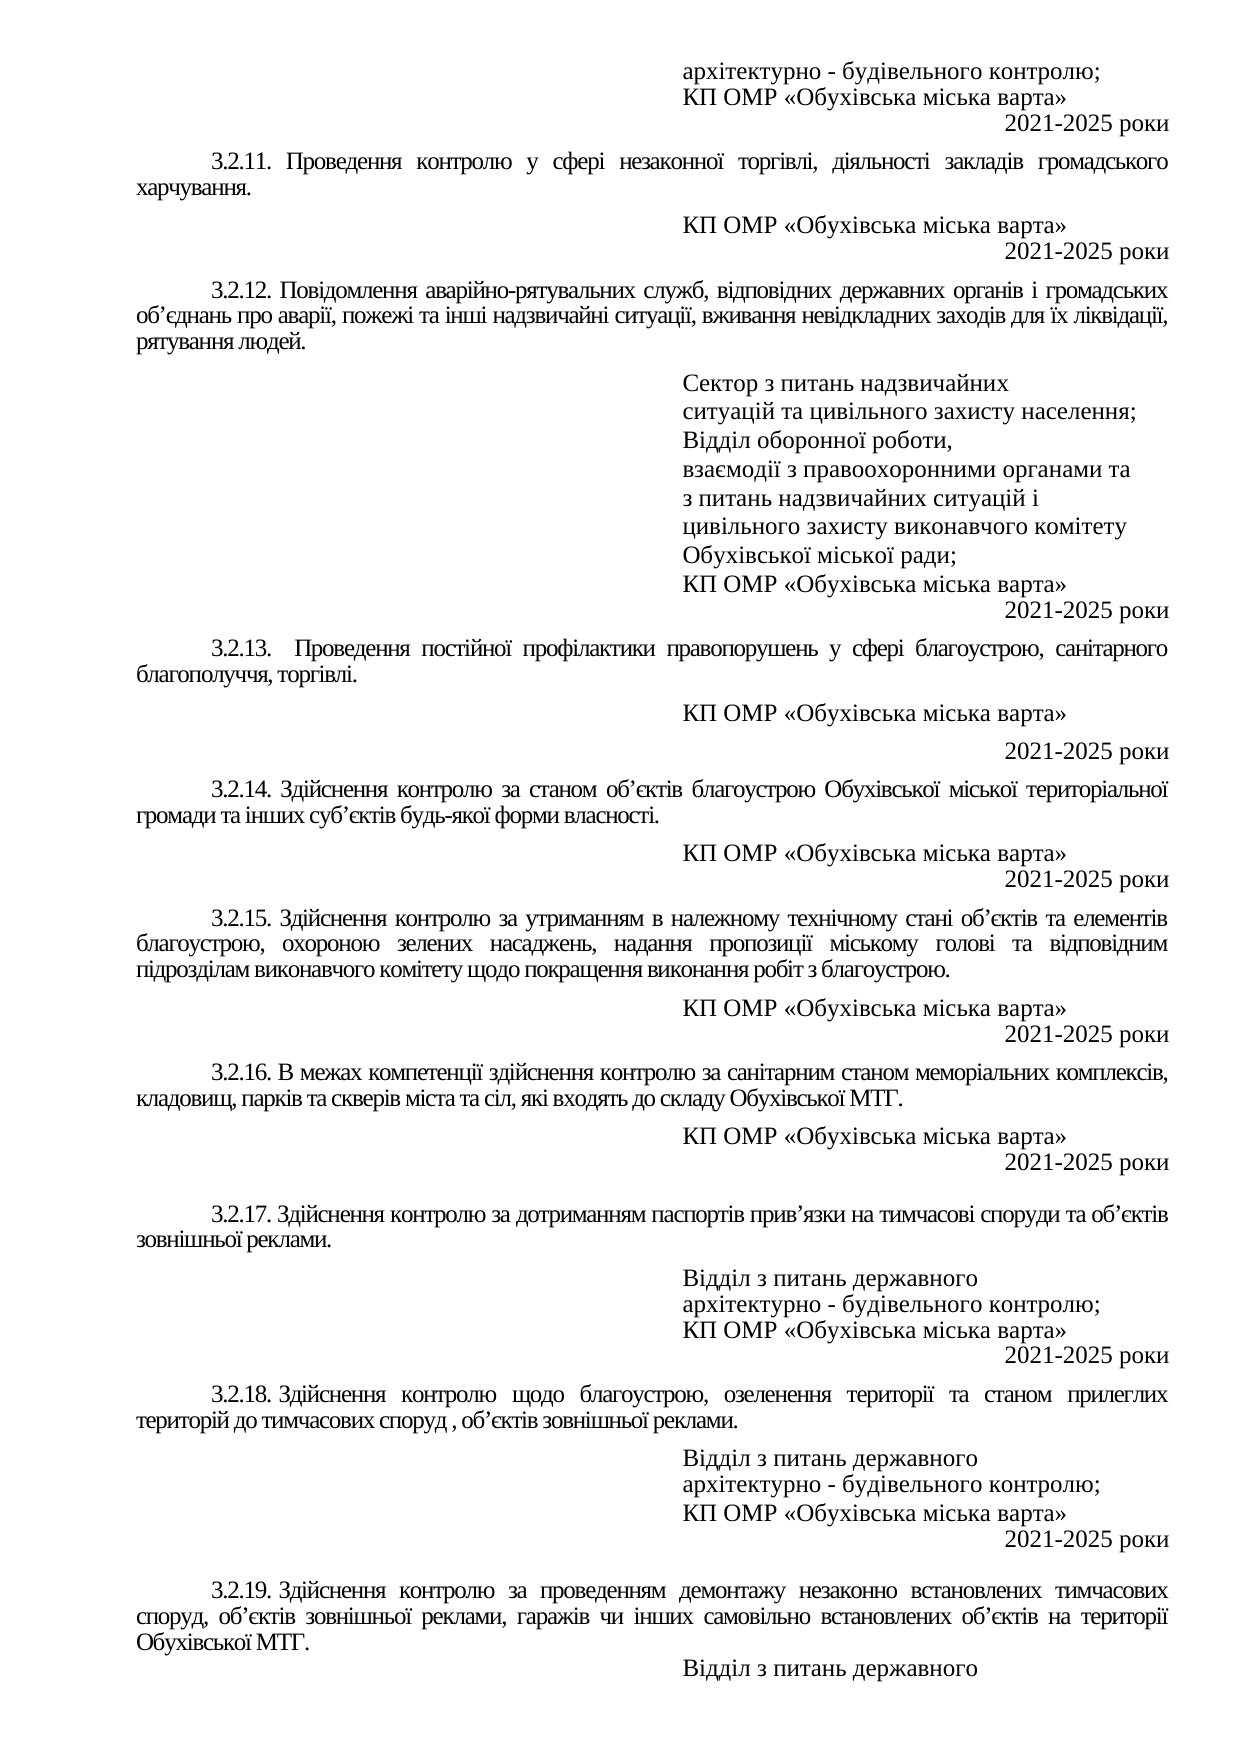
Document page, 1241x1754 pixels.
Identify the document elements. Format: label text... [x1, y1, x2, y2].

text 2021-2025 роки [136, 598, 1169, 623]
text 3.2.14. Здійснення контролю за станом об’єктів благоустрою Обухівської міської територіальної громади та інших суб’єктів будь-якої форми власності. [136, 777, 1169, 829]
text 2021-2025 роки [136, 867, 1169, 893]
text 3.2.13. Проведення постійної профілактики правопорушень у сфері благоустрою, санітарного благополуччя, торгівлі. [136, 636, 1169, 688]
text КП ОМР «Обухівська міська варта» [682, 996, 1169, 1021]
text 3.2.15. Здійснення контролю за утриманням в належному технічному стані об’єктів та елементів благоустрою, охороною зелених насаджень, надання пропозиції міському голові та відповідним підрозділам виконавчого комітету щодо покращення виконання робіт з благоустрою. [136, 905, 1169, 983]
text 3.2.12. Повідомлення аварійно-рятувальних служб, відповідних державних органів і громадських об’єднань про аварії, пожежі та інші надзвичайні ситуації, вживання невідкладних заходів для їх ліквідації, рятування людей. [136, 277, 1169, 355]
text КП ОМР «Обухівська міська варта» [682, 841, 1169, 867]
text архітектурно - будівельного контролю; [682, 1472, 1169, 1498]
text КП ОМР «Обухівська міська варта» [682, 213, 1169, 239]
text 2021-2025 роки [136, 1150, 1169, 1176]
text 2021-2025 роки [136, 1021, 1169, 1047]
text 3.2.18. Здійснення контролю щодо благоустрою, озеленення території та станом прилеглих територій до тимчасових споруд , об’єктів зовнішньої реклами. [136, 1382, 1169, 1433]
text 3.2.16. В межах компетенції здійснення контролю за санітарним станом меморіальних комплексів, кладовищ, парків та скверів міста та сіл, які входять до складу Обухівської МТГ. [136, 1060, 1169, 1112]
text архітектурно - будівельного контролю; [682, 59, 1169, 85]
text 2021-2025 роки [136, 239, 1169, 265]
text ситуацій та цивільного захисту населення; [682, 396, 1169, 425]
text 3.2.17. Здійснення контролю за дотриманням паспортів прив’язки на тимчасові споруди та об’єктів зовнішньої реклами. [136, 1202, 1169, 1253]
text з питань надзвичайних ситуацій і цивільного захисту виконавчого комітету Обухівської міської ради; [682, 483, 1169, 569]
text 2021-2025 роки [136, 1526, 1169, 1552]
text архітектурно - будівельного контролю; [682, 1292, 1169, 1317]
text взаємодії з правоохоронними органами та [682, 454, 1169, 483]
text 2021-2025 роки [136, 111, 1169, 137]
text Відділ з питань державного [682, 1266, 1169, 1292]
text КП ОМР «Обухівська міська варта» [682, 700, 1169, 726]
text 3.2.19. Здійснення контролю за проведенням демонтажу незаконно встановлених тимчасових споруд, об’єктів зовнішньої реклами, гаражів чи інших самовільно встановлених об’єктів на території Обухівської МТГ. [136, 1578, 1169, 1656]
text Відділ з питань державного [682, 1446, 1169, 1472]
text 2021-2025 роки [136, 1343, 1169, 1369]
text КП ОМР «Обухівська міська варта» [682, 1124, 1169, 1150]
text КП ОМР «Обухівська міська варта» [682, 1317, 1169, 1343]
text Відділ оборонної роботи, [682, 425, 1169, 454]
text 2021-2025 роки [136, 739, 1169, 764]
text КП ОМР «Обухівська міська варта» [682, 569, 1169, 598]
text Відділ з питань державного [682, 1656, 1169, 1682]
text Сектор з питань надзвичайних [682, 368, 1169, 396]
text КП ОМР «Обухівська міська варта» [682, 1498, 1169, 1526]
text КП ОМР «Обухівська міська варта» [682, 85, 1169, 111]
text 3.2.11. Проведення контролю у сфері незаконної торгівлі, діяльності закладів громадського харчування. [136, 149, 1169, 201]
